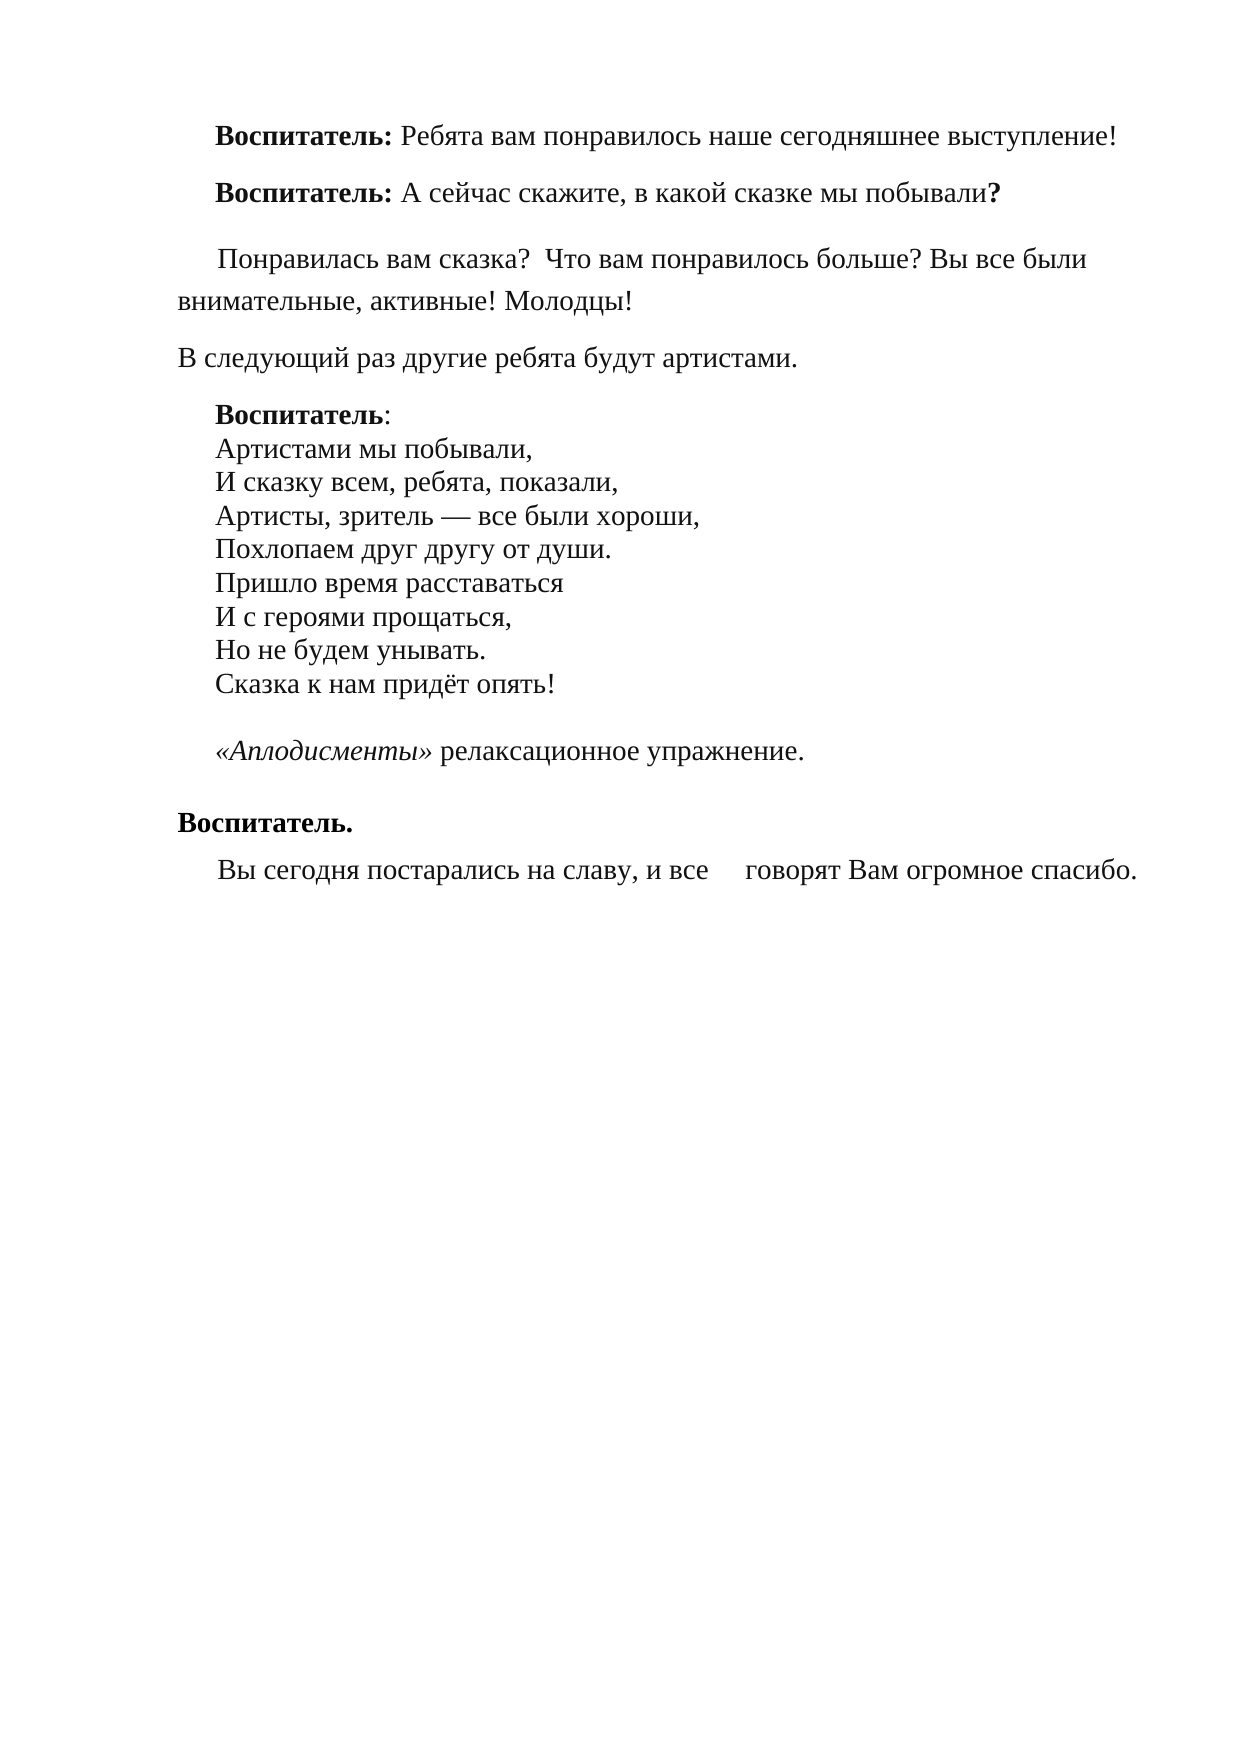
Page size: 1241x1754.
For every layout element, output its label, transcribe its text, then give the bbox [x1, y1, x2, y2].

text Понравилась вам сказка? Что вам понравилось больше? Вы все были внимательные, активные! Молодцы! [177, 232, 1152, 317]
text Сказка к нам придёт опять! [177, 666, 1152, 699]
text «Аплодисменты» релаксационное упражнение. [177, 733, 1152, 766]
text И сказку всем, ребята, показали, [177, 464, 1152, 498]
text Похлопаем друг другу от души. [177, 532, 1152, 565]
text Воспитатель. [177, 805, 1152, 838]
text Но не будем унывать. [177, 632, 1152, 666]
text Воспитатель: Ребята вам понравилось наше сегодняшнее выступление! [177, 118, 1152, 152]
text Артисты, зритель — все были хороши, [177, 498, 1152, 532]
text Пришло время расставаться [177, 565, 1152, 599]
text Воспитатель: А сейчас скажите, в какой сказке мы побывали? [177, 175, 1152, 209]
text И с героями прощаться, [177, 599, 1152, 632]
text Воспитатель: [177, 397, 1152, 431]
text В следующий раз другие ребята будут артистами. [177, 341, 1152, 374]
text Вы сегодня постарались на славу, и все говорят Вам огромное спасибо. [177, 843, 1152, 886]
text Артистами мы побывали, [177, 431, 1152, 464]
